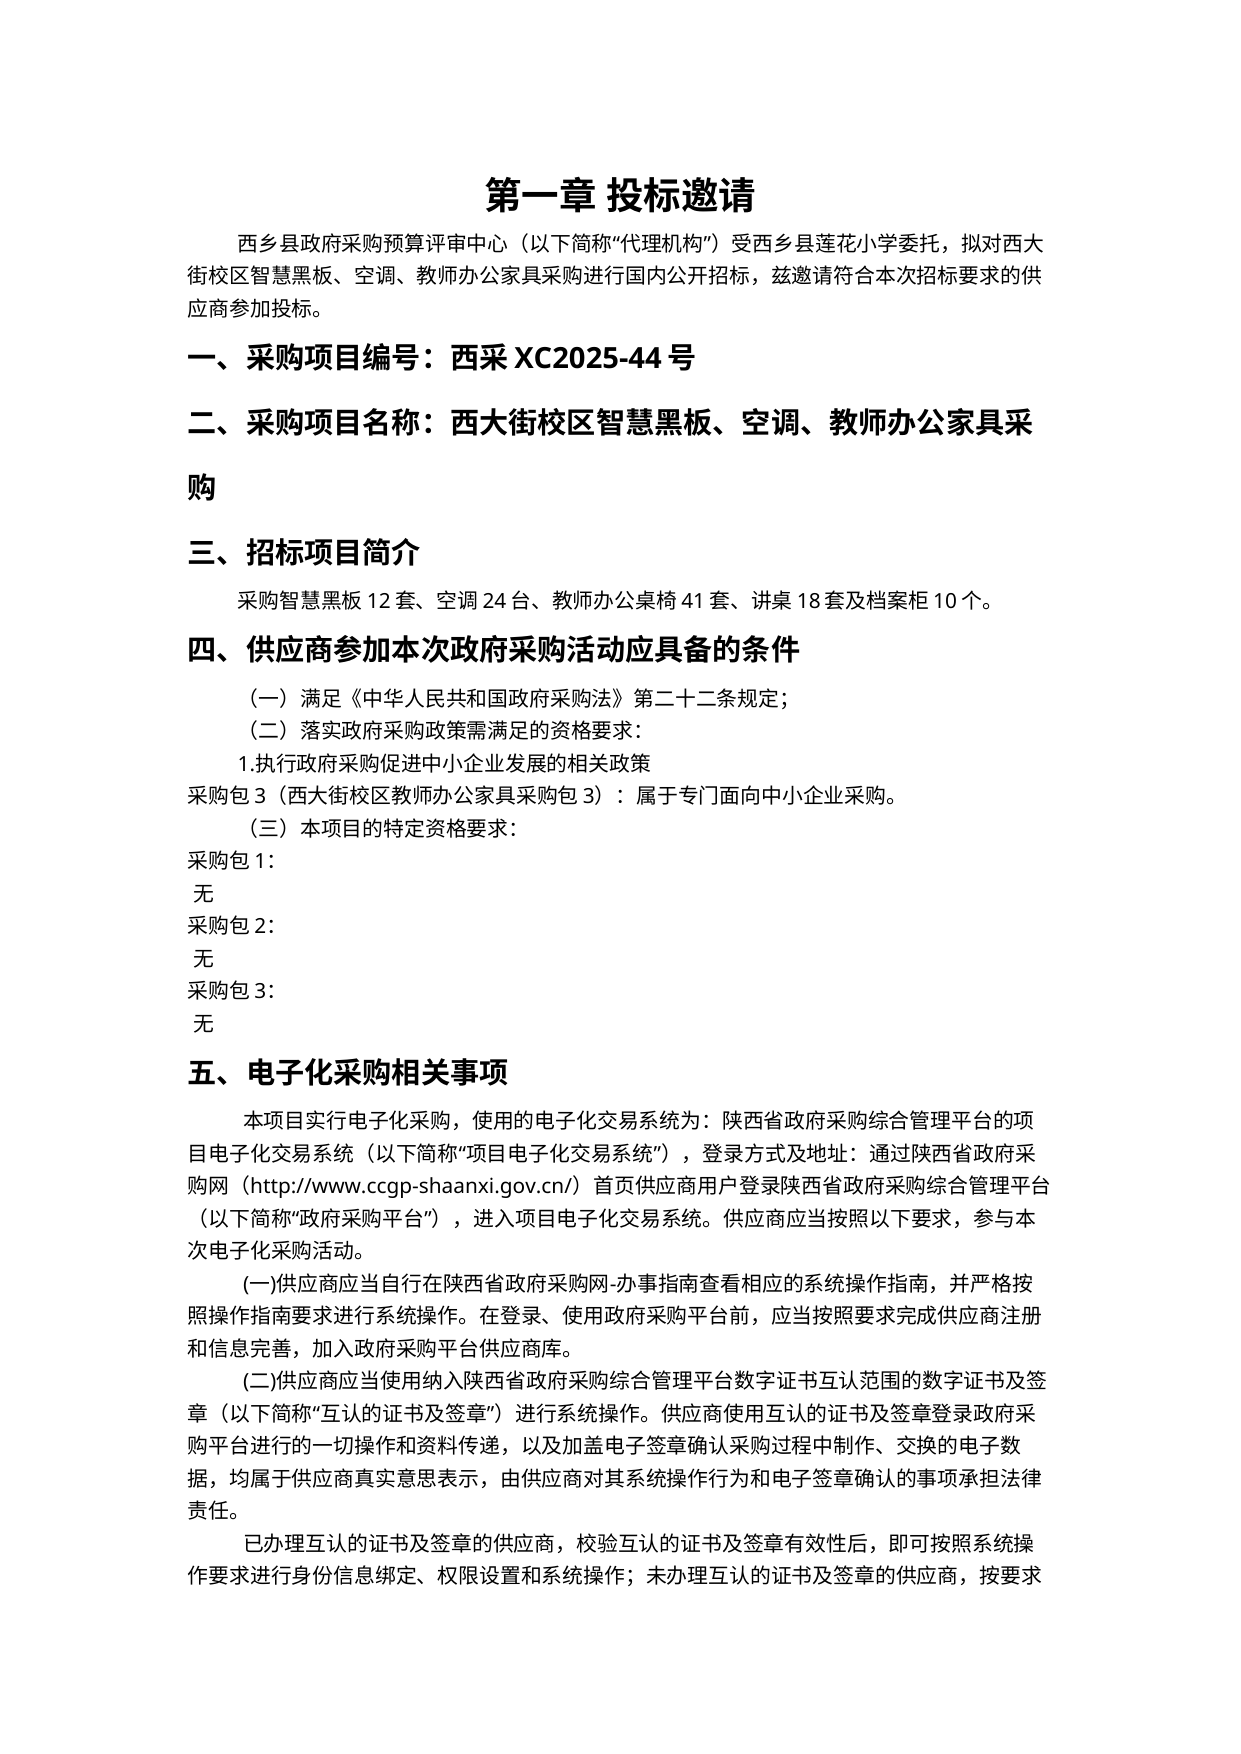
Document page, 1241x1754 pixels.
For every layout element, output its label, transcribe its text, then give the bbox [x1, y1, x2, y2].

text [187, 1527, 1053, 1592]
text 无 [187, 1007, 1053, 1039]
text 采购包2： [187, 909, 1053, 942]
text 二、采购项目名称：西大街校区智慧黑板、空调、教师办公家具采购 [187, 389, 1053, 519]
text 第一章 投标邀请 [187, 162, 1053, 227]
text 1.执行政府采购促进中小企业发展的相关政策 [187, 747, 1053, 779]
text (二)供应商应当使用纳入陕西省政府采购综合管理平台数字证书互认范围的数字证书及签章（以下简称“互认的证书及签章”）进行系统操作。供应商使用互认的证书及签章登录政府采购平台进行的一切操作和资料传递，以及加盖电子签章确认采购过程中制作、交换的电子数据，均属于供应商真实意思表示，由供应商对其系统操作行为和电子签章确认的事项承担法律责任。 [187, 1364, 1053, 1527]
text 采购包3（西大街校区教师办公家具采购包3）：属于专门面向中小企业采购。 [187, 779, 1053, 812]
text 四、供应商参加本次政府采购活动应具备的条件 [187, 617, 1053, 682]
text 西乡县政府采购预算评审中心（以下简称“代理机构”）受西乡县莲花小学委托，拟对西大街校区智慧黑板、空调、教师办公家具采购进行国内公开招标，兹邀请符合本次招标要求的供应商参加投标。 [187, 227, 1053, 324]
text 无 [187, 942, 1053, 974]
text 无 [187, 877, 1053, 909]
text 采购智慧黑板12套、空调24台、教师办公桌椅41套、讲桌18套及档案柜10个。 [187, 584, 1053, 617]
text （二）落实政府采购政策需满足的资格要求： [187, 714, 1053, 747]
text 五、电子化采购相关事项 [187, 1039, 1053, 1104]
text 三、招标项目简介 [187, 519, 1053, 584]
text 本项目实行电子化采购，使用的电子化交易系统为：陕西省政府采购综合管理平台的项目电子化交易系统（以下简称“项目电子化交易系统”），登录方式及地址：通过陕西省政府采购网（http://www.ccgp-shaanxi.gov.cn/）首页供应商用户登录陕西省政府采购综合管理平台（以下简称“政府采购平台”），进入项目电子化交易系统。供应商应当按照以下要求，参与本次电子化采购活动。 [187, 1104, 1053, 1267]
text 一、采购项目编号：西采XC2025-44号 [187, 324, 1053, 389]
text （三）本项目的特定资格要求： [187, 812, 1053, 844]
text 采购包3： [187, 974, 1053, 1007]
text （一）满足《中华人民共和国政府采购法》第二十二条规定； [187, 682, 1053, 714]
text (一)供应商应当自行在陕西省政府采购网-办事指南查看相应的系统操作指南，并严格按照操作指南要求进行系统操作。在登录、使用政府采购平台前，应当按照要求完成供应商注册和信息完善，加入政府采购平台供应商库。 [187, 1267, 1053, 1364]
text 采购包1： [187, 844, 1053, 877]
